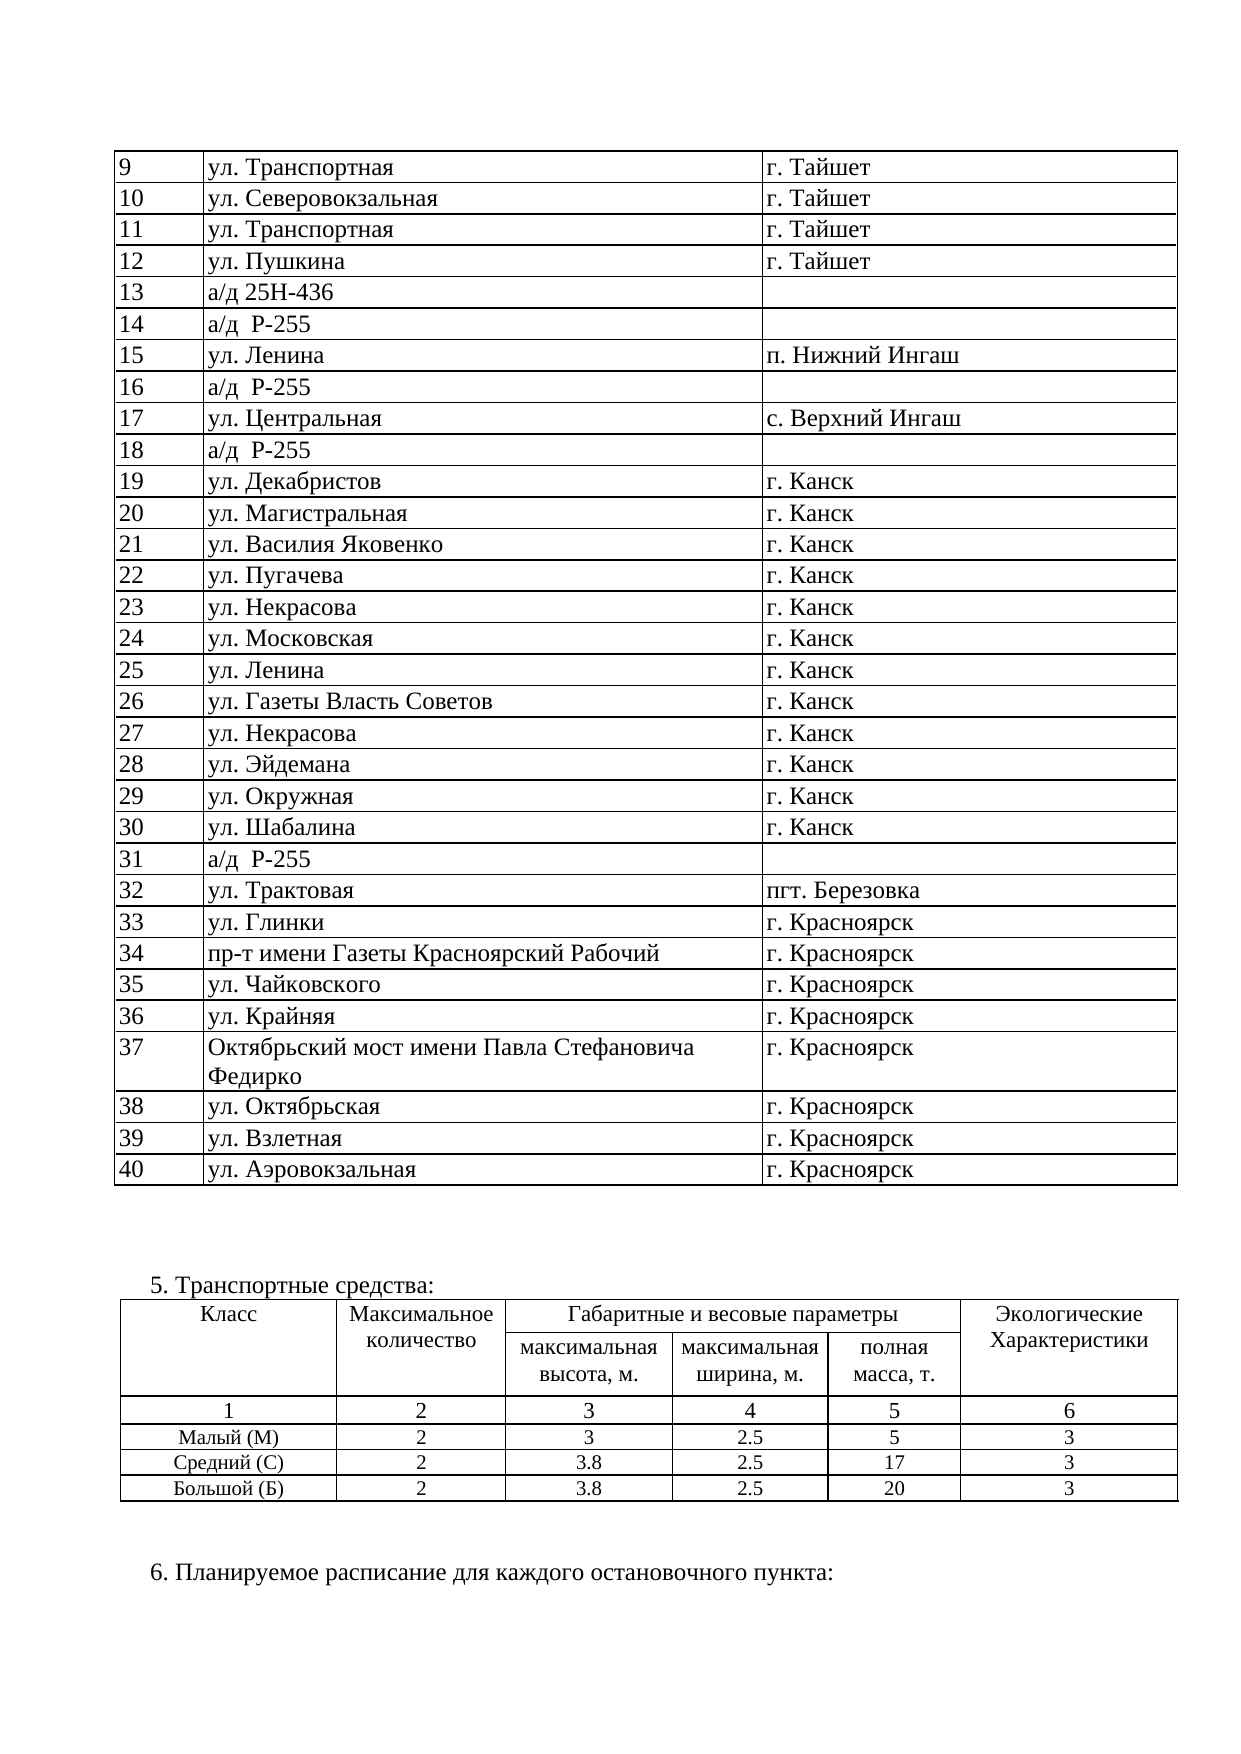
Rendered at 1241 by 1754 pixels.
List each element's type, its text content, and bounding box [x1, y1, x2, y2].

table_cell 38 [115, 1091, 203, 1121]
table_cell [763, 307, 1177, 339]
table_cell г. Красноярск [763, 1031, 1177, 1090]
table_cell ул. Центральная [204, 403, 762, 433]
table_cell ул. Некрасова [204, 592, 762, 622]
table_cell ул. Транспортная [204, 152, 762, 181]
table_cell г. Канск [763, 779, 1177, 811]
table_header Класс [121, 1300, 336, 1395]
table_cell 17 [115, 403, 203, 433]
table_cell 2 [337, 1450, 505, 1474]
table_cell ул. Северовокзальная [204, 183, 762, 213]
table_cell п. Нижний Ингаш [763, 339, 1177, 370]
table_cell г. Тайшет [763, 213, 1177, 244]
table_cell 5 [829, 1397, 960, 1423]
table_cell 24 [115, 623, 203, 653]
table_cell Большой (Б) [121, 1476, 336, 1500]
table_cell 35 [115, 969, 203, 999]
table_cell 3 [961, 1450, 1177, 1474]
table_cell 25 [115, 654, 203, 685]
table_header Максимальное количество [337, 1300, 505, 1395]
table_cell пгт. Березовка [763, 874, 1177, 905]
table_header Габаритные и весовые параметры [506, 1300, 960, 1332]
table_cell 20 [829, 1476, 960, 1500]
table_cell 32 [115, 875, 203, 905]
table_cell Малый (М) [121, 1425, 336, 1449]
table_cell 37 [115, 1032, 203, 1090]
table_cell ул. Газеты Власть Советов [204, 686, 762, 716]
table_cell 14 [115, 308, 203, 339]
table_cell полная масса, т. [829, 1333, 960, 1395]
table_cell [763, 370, 1177, 402]
table_cell ул. Ленина [204, 655, 762, 685]
table_cell 2.5 [673, 1476, 827, 1500]
table_cell 11 [115, 214, 203, 244]
table_cell 36 [115, 1000, 203, 1031]
table_cell 30 [115, 812, 203, 842]
table_cell г. Канск [763, 748, 1177, 779]
table_cell 23 [115, 591, 203, 622]
table_cell 19 [115, 466, 203, 496]
table_cell ул. Трактовая [204, 875, 762, 905]
table_cell ул. Пушкина [204, 246, 762, 276]
table_cell 2 [337, 1425, 505, 1449]
table_cell г. Канск [763, 496, 1177, 527]
table_cell а/д 25Н-436 [204, 277, 762, 307]
table_cell г. Красноярск [763, 936, 1177, 968]
table_cell г. Канск [763, 653, 1177, 685]
table_cell максимальная ширина, м. [673, 1333, 827, 1395]
table_cell г. Красноярск [763, 1153, 1177, 1184]
table_cell 21 [115, 529, 203, 559]
table_cell 1 [121, 1397, 336, 1423]
table_cell Октябрьский мост имени Павла Стефановича Федирко [204, 1032, 762, 1090]
table_cell ул. Ленина [204, 340, 762, 370]
text 6. Планируемое расписание для каждого остановочного пункта: [150, 1557, 1090, 1585]
table_cell 2 [337, 1476, 505, 1500]
table_cell 3 [506, 1397, 672, 1423]
table_cell г. Канск [763, 465, 1177, 496]
table_cell пр-т имени Газеты Красноярский Рабочий [204, 938, 762, 968]
table_cell г. Красноярск [763, 1121, 1177, 1153]
table_cell 3 [961, 1425, 1177, 1449]
table_cell 39 [115, 1123, 203, 1153]
table_cell 6 [961, 1397, 1177, 1423]
table_cell [763, 433, 1177, 464]
table_cell 18 [115, 434, 203, 464]
table_cell ул. Шабалина [204, 812, 762, 842]
table_cell 20 [115, 497, 203, 527]
table_cell 16 [115, 371, 203, 402]
table_cell а/д Р-255 [204, 844, 762, 873]
table_cell ул. Пугачева [204, 561, 762, 590]
table_cell ул. Некрасова [204, 718, 762, 748]
table_cell 33 [115, 906, 203, 936]
table_cell Средний (С) [121, 1450, 336, 1474]
table_cell 26 [115, 686, 203, 716]
table_cell 5 [829, 1425, 960, 1449]
table_cell 17 [829, 1450, 960, 1474]
table_cell ул. Декабристов [204, 466, 762, 496]
table_cell [763, 276, 1177, 307]
table_cell 3.8 [506, 1450, 672, 1474]
table_cell ул. Крайняя [204, 1001, 762, 1031]
table_cell ул. Октябрьская [204, 1092, 762, 1121]
table_cell ул. Чайковского [204, 970, 762, 999]
table_cell максимальная высота, м. [506, 1333, 672, 1395]
table_cell 28 [115, 749, 203, 779]
table_cell а/д Р-255 [204, 435, 762, 464]
table_cell 3 [506, 1425, 672, 1449]
table_cell а/д Р-255 [204, 309, 762, 339]
table_cell 34 [115, 938, 203, 968]
table_cell г. Канск [763, 559, 1177, 590]
table_cell ул. Окружная [204, 781, 762, 811]
table_cell 40 [115, 1154, 203, 1184]
table_cell ул. Василия Яковенко [204, 529, 762, 559]
table_cell ул. Магистральная [204, 498, 762, 527]
table_cell г. Канск [763, 811, 1177, 842]
table_cell г. Канск [763, 528, 1177, 559]
table_cell 2.5 [673, 1425, 827, 1449]
table_cell 3.8 [506, 1476, 672, 1500]
table_cell г. Тайшет [763, 244, 1177, 276]
table_cell г. Канск [763, 622, 1177, 653]
table_cell а/д Р-255 [204, 372, 762, 402]
table_cell [763, 842, 1177, 873]
table_cell ул. Транспортная [204, 215, 762, 244]
table_cell г. Красноярск [763, 968, 1177, 999]
table_cell 9 [115, 152, 203, 181]
table_cell ул. Глинки [204, 907, 762, 936]
table_cell ул. Аэровокзальная [204, 1155, 762, 1184]
table_cell г. Канск [763, 590, 1177, 622]
table_cell 12 [115, 245, 203, 276]
table_cell г. Тайшет [763, 181, 1177, 213]
table_cell 13 [115, 277, 203, 307]
table_cell 15 [115, 340, 203, 370]
table_cell г. Красноярск [763, 905, 1177, 936]
table_header Экологические Характеристики [961, 1300, 1177, 1395]
table_cell 3 [961, 1476, 1177, 1500]
table_cell ул. Эйдемана [204, 749, 762, 779]
table_cell 2 [337, 1397, 505, 1423]
text 5. Транспортные средства: [150, 1270, 1090, 1298]
table_cell 22 [115, 560, 203, 590]
table_cell 31 [115, 843, 203, 873]
table_cell ул. Взлетная [204, 1123, 762, 1153]
table_cell 10 [115, 183, 203, 213]
table_cell г. Тайшет [763, 152, 1177, 181]
table_cell ул. Московская [204, 623, 762, 653]
table_cell г. Канск [763, 716, 1177, 748]
table_cell г. Красноярск [763, 1090, 1177, 1121]
table_cell г. Красноярск [763, 999, 1177, 1031]
table_cell 4 [673, 1397, 827, 1423]
table_cell 27 [115, 717, 203, 748]
table_cell 2.5 [673, 1450, 827, 1474]
table_cell г. Канск [763, 685, 1177, 716]
table_cell 29 [115, 780, 203, 811]
table_cell с. Верхний Ингаш [763, 402, 1177, 433]
